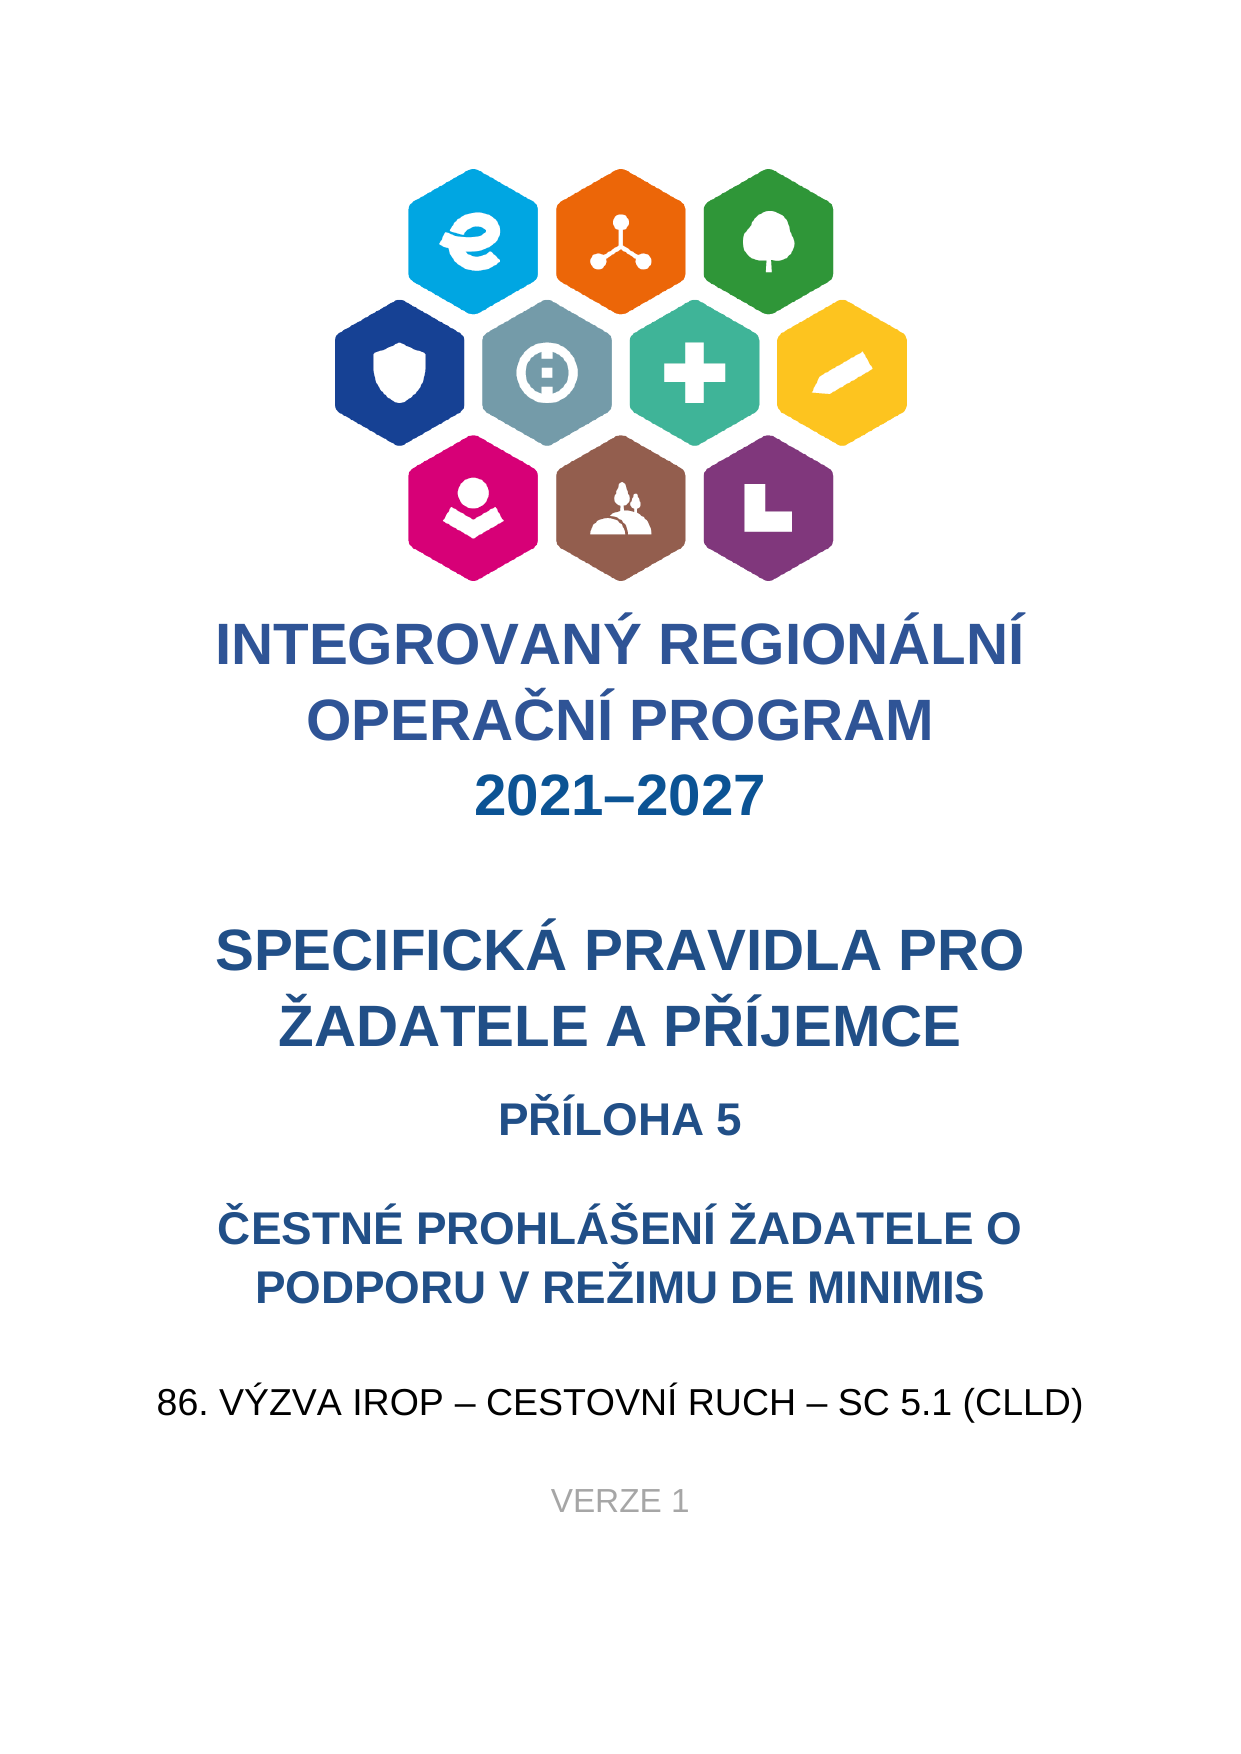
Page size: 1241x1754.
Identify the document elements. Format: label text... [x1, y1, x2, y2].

picture [306, 151, 935, 610]
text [148, 1201, 1093, 1314]
text verze 1 [148, 1482, 1093, 1520]
text 2021–2027 [148, 761, 1093, 828]
text 86. výzva IROP – CESTOVNÍ RUCH – SC 5.1 (CLLD) [148, 1380, 1093, 1423]
text PŘÍLOHA 5 [148, 1092, 1093, 1145]
text SPECIFICKÁ PRAVIDLA PRO ŽADATELE A PŘÍJEMCE [148, 916, 1093, 1058]
